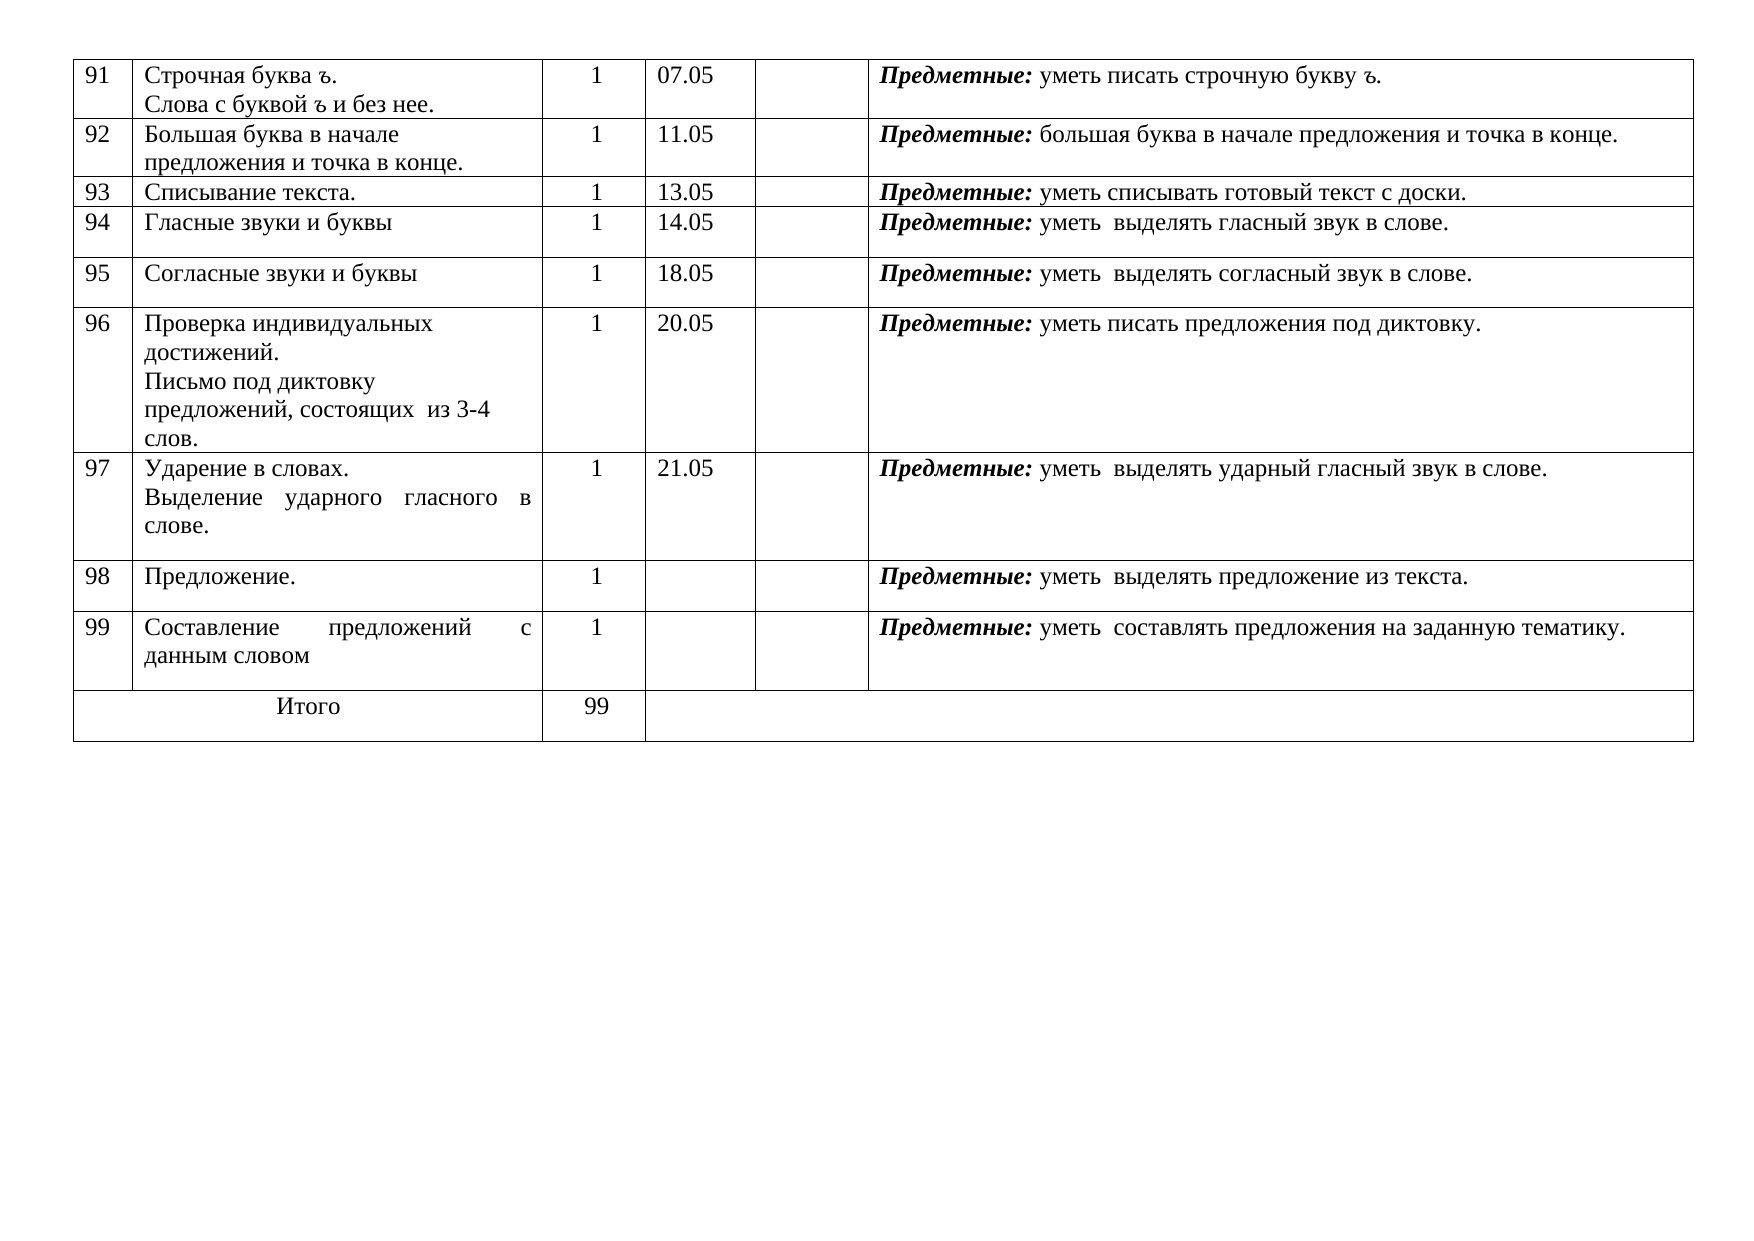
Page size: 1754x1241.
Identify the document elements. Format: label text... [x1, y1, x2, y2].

table_cell Предметные: уметь писать предложения под диктовку. [869, 308, 1693, 452]
table_cell [646, 561, 755, 611]
table_cell 1 [543, 258, 645, 307]
table_cell [756, 308, 868, 452]
table_cell 1 [543, 207, 645, 257]
table_cell Списывание текста. [133, 177, 542, 206]
table_cell 96 [74, 308, 132, 452]
table_cell 1 [543, 612, 645, 690]
table_cell 1 [543, 453, 645, 560]
table_cell Предметные: большая буква в начале предложения и точка в конце. [869, 119, 1693, 176]
table_cell 1 [543, 119, 645, 176]
table_cell [646, 612, 755, 690]
table_cell 91 [74, 60, 132, 118]
table_cell 1 [543, 308, 645, 452]
table_cell Гласные звуки и буквы [133, 207, 542, 257]
table_cell 21.05 [646, 453, 755, 560]
table_cell Согласные звуки и буквы [133, 258, 542, 307]
table_cell Ударение в словах. Выделение ударного гласного в слове. [133, 453, 542, 560]
table_cell 98 [74, 561, 132, 611]
table_cell Итого [74, 691, 542, 741]
table_cell Составление предложений с данным словом [133, 612, 542, 690]
table_cell 1 [543, 561, 645, 611]
table_cell Предметные: уметь составлять предложения на заданную тематику. [869, 612, 1693, 690]
table_cell 94 [74, 207, 132, 257]
table_cell [756, 177, 868, 206]
table_cell Проверка индивидуальных достижений. Письмо под диктовку предложений, состоящих из 3-4 слов. [133, 308, 542, 452]
table_cell [756, 453, 868, 560]
table_cell 13.05 [646, 177, 755, 206]
table_cell 95 [74, 258, 132, 307]
table_cell [756, 258, 868, 307]
table_cell 20.05 [646, 308, 755, 452]
table_cell 99 [543, 691, 645, 741]
table_cell [756, 612, 868, 690]
table_cell [646, 691, 1693, 741]
table_cell Предметные: уметь выделять согласный звук в слове. [869, 258, 1693, 307]
table_cell [756, 207, 868, 257]
table_cell Предложение. [133, 561, 542, 611]
table_cell 92 [74, 119, 132, 176]
table_cell 97 [74, 453, 132, 560]
table_cell Большая буква в начале предложения и точка в конце. [133, 119, 542, 176]
table_cell [756, 60, 868, 118]
table_cell Предметные: уметь списывать готовый текст с доски. [869, 177, 1693, 206]
table_cell 1 [543, 177, 645, 206]
table_cell 18.05 [646, 258, 755, 307]
table_cell Предметные: уметь писать строчную букву ъ. [869, 60, 1693, 118]
table_cell 1 [543, 60, 645, 118]
table_cell Предметные: уметь выделять гласный звук в слове. [869, 207, 1693, 257]
table_cell Строчная буква ъ. Слова с буквой ъ и без нее. [133, 60, 542, 118]
table_cell 93 [74, 177, 132, 206]
table_cell Предметные: уметь выделять ударный гласный звук в слове. [869, 453, 1693, 560]
table_cell 07.05 [646, 60, 755, 118]
table_cell 99 [74, 612, 132, 690]
table_cell 14.05 [646, 207, 755, 257]
table_cell [756, 119, 868, 176]
table_cell [756, 561, 868, 611]
table_cell 11.05 [646, 119, 755, 176]
table_cell Предметные: уметь выделять предложение из текста. [869, 561, 1693, 611]
